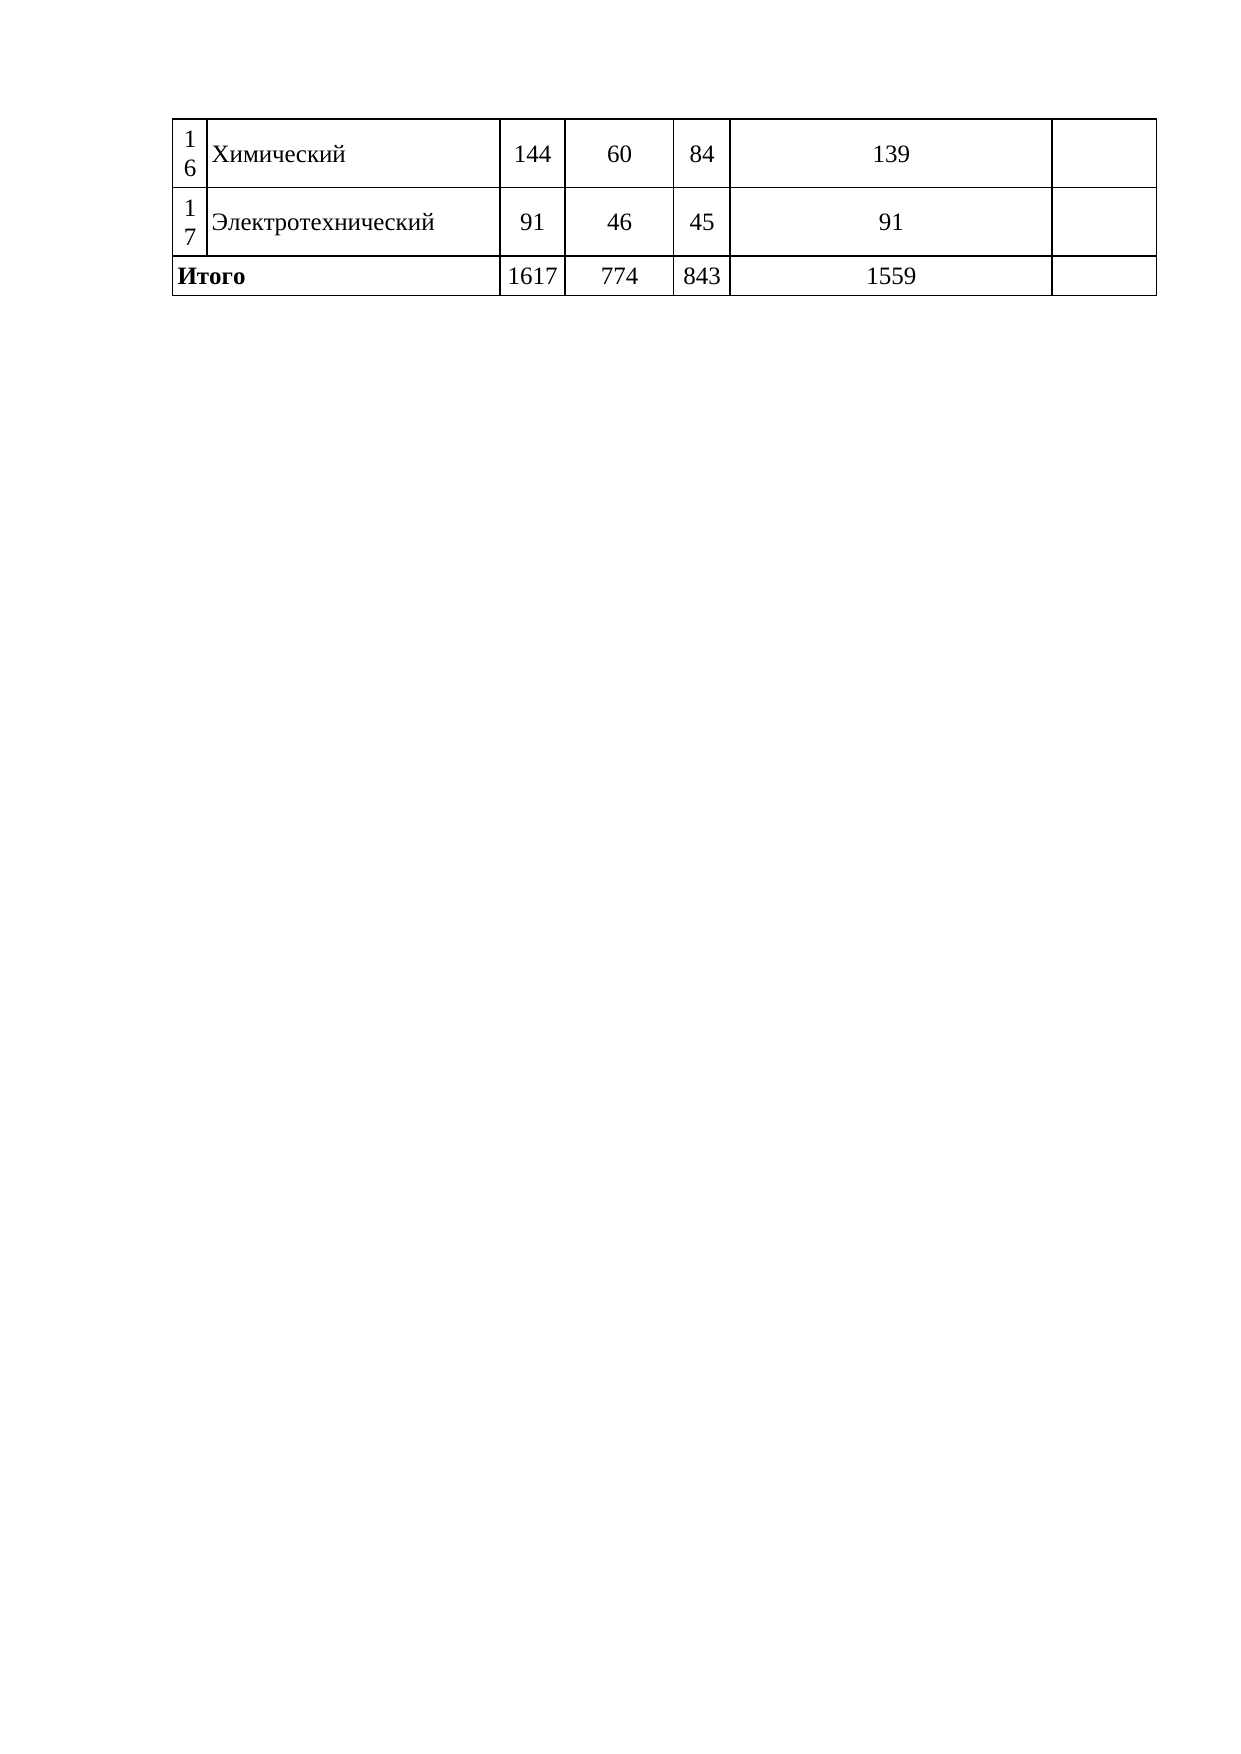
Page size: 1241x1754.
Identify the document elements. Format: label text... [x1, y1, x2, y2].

table_cell [1053, 120, 1156, 187]
table_cell 144 [501, 120, 564, 187]
table_cell 45 [674, 188, 729, 255]
table_cell 1617 [501, 257, 564, 295]
table_cell Химический [208, 120, 499, 187]
table_cell 91 [731, 188, 1051, 255]
table_cell 91 [501, 188, 564, 255]
table_cell 16 [173, 120, 206, 187]
table_cell [1053, 188, 1156, 255]
table_cell 84 [674, 120, 729, 187]
table_cell 774 [566, 257, 673, 295]
table_cell Итого [173, 257, 499, 295]
table_cell 60 [566, 120, 673, 187]
table_cell Электротехнический [208, 188, 499, 255]
table_cell 17 [173, 188, 206, 255]
table_cell 139 [731, 120, 1051, 187]
table_cell 1559 [731, 257, 1051, 295]
table_cell [1053, 257, 1156, 295]
table_cell 843 [674, 257, 729, 295]
table_cell 46 [566, 188, 673, 255]
